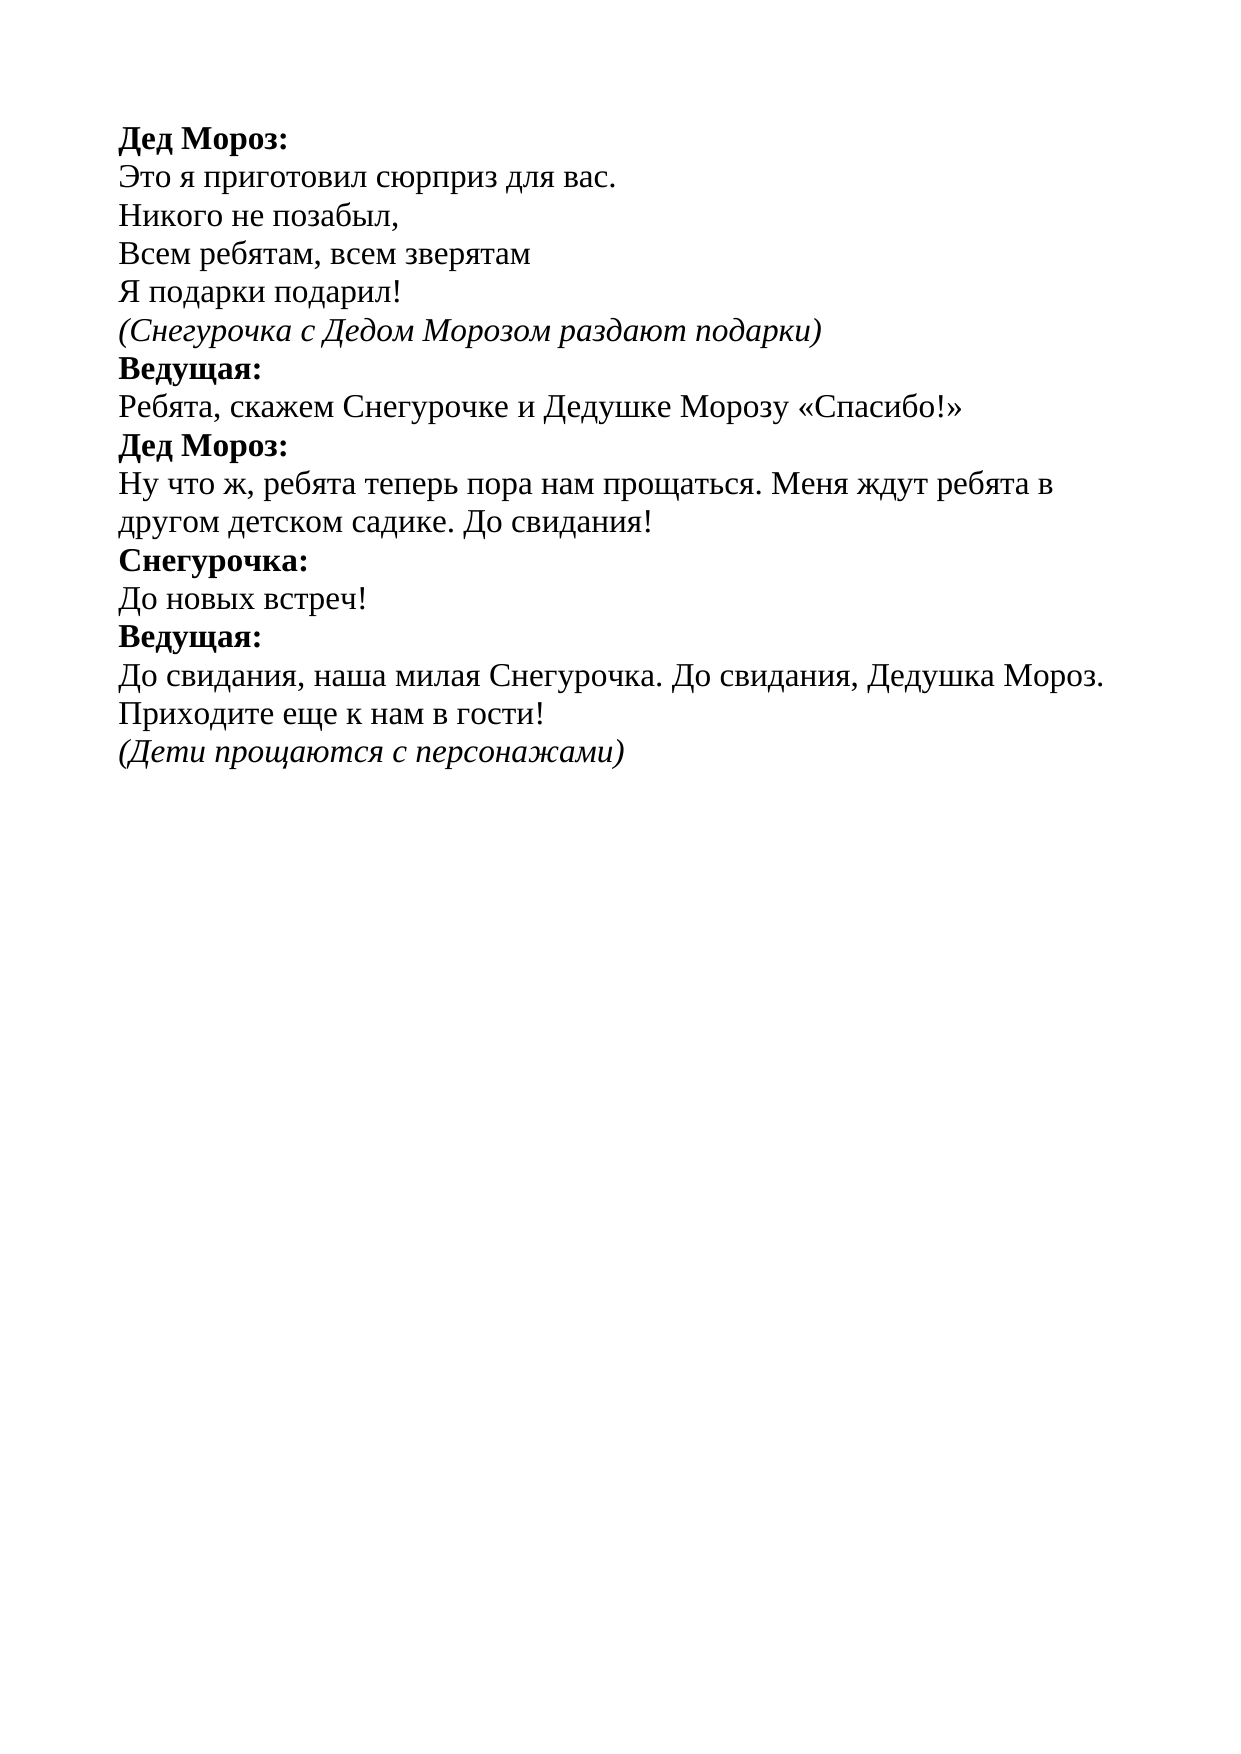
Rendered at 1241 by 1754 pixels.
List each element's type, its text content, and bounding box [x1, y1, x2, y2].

text Дед Мороз: [118, 118, 1152, 156]
text (Снегурочка с Дедом Морозом раздают подарки) [118, 310, 1152, 348]
text До свидания, наша милая Снегурочка. До свидания, Дедушка Мороз. Приходите еще к нам в гости! [118, 655, 1152, 731]
text Снегурочка: [118, 540, 1152, 578]
text (Дети прощаются с персонажами) [118, 731, 1152, 770]
text Я подарки подарил! [118, 271, 1152, 310]
text Дед Мороз: [118, 425, 1152, 463]
text До новых встреч! [118, 578, 1152, 616]
text Ведущая: [118, 616, 1152, 655]
text Ребята, скажем Снегурочке и Дедушке Морозу «Спасибо!» [118, 386, 1152, 425]
text Ведущая: [118, 348, 1152, 386]
text Это я приготовил сюрприз для вас. [118, 156, 1152, 195]
text Всем ребятам, всем зверятам [118, 233, 1152, 271]
text Ну что ж, ребята теперь пора нам прощаться. Меня ждут ребята в другом детском садике. До свидания! [118, 463, 1152, 540]
text Никого не позабыл, [118, 195, 1152, 233]
